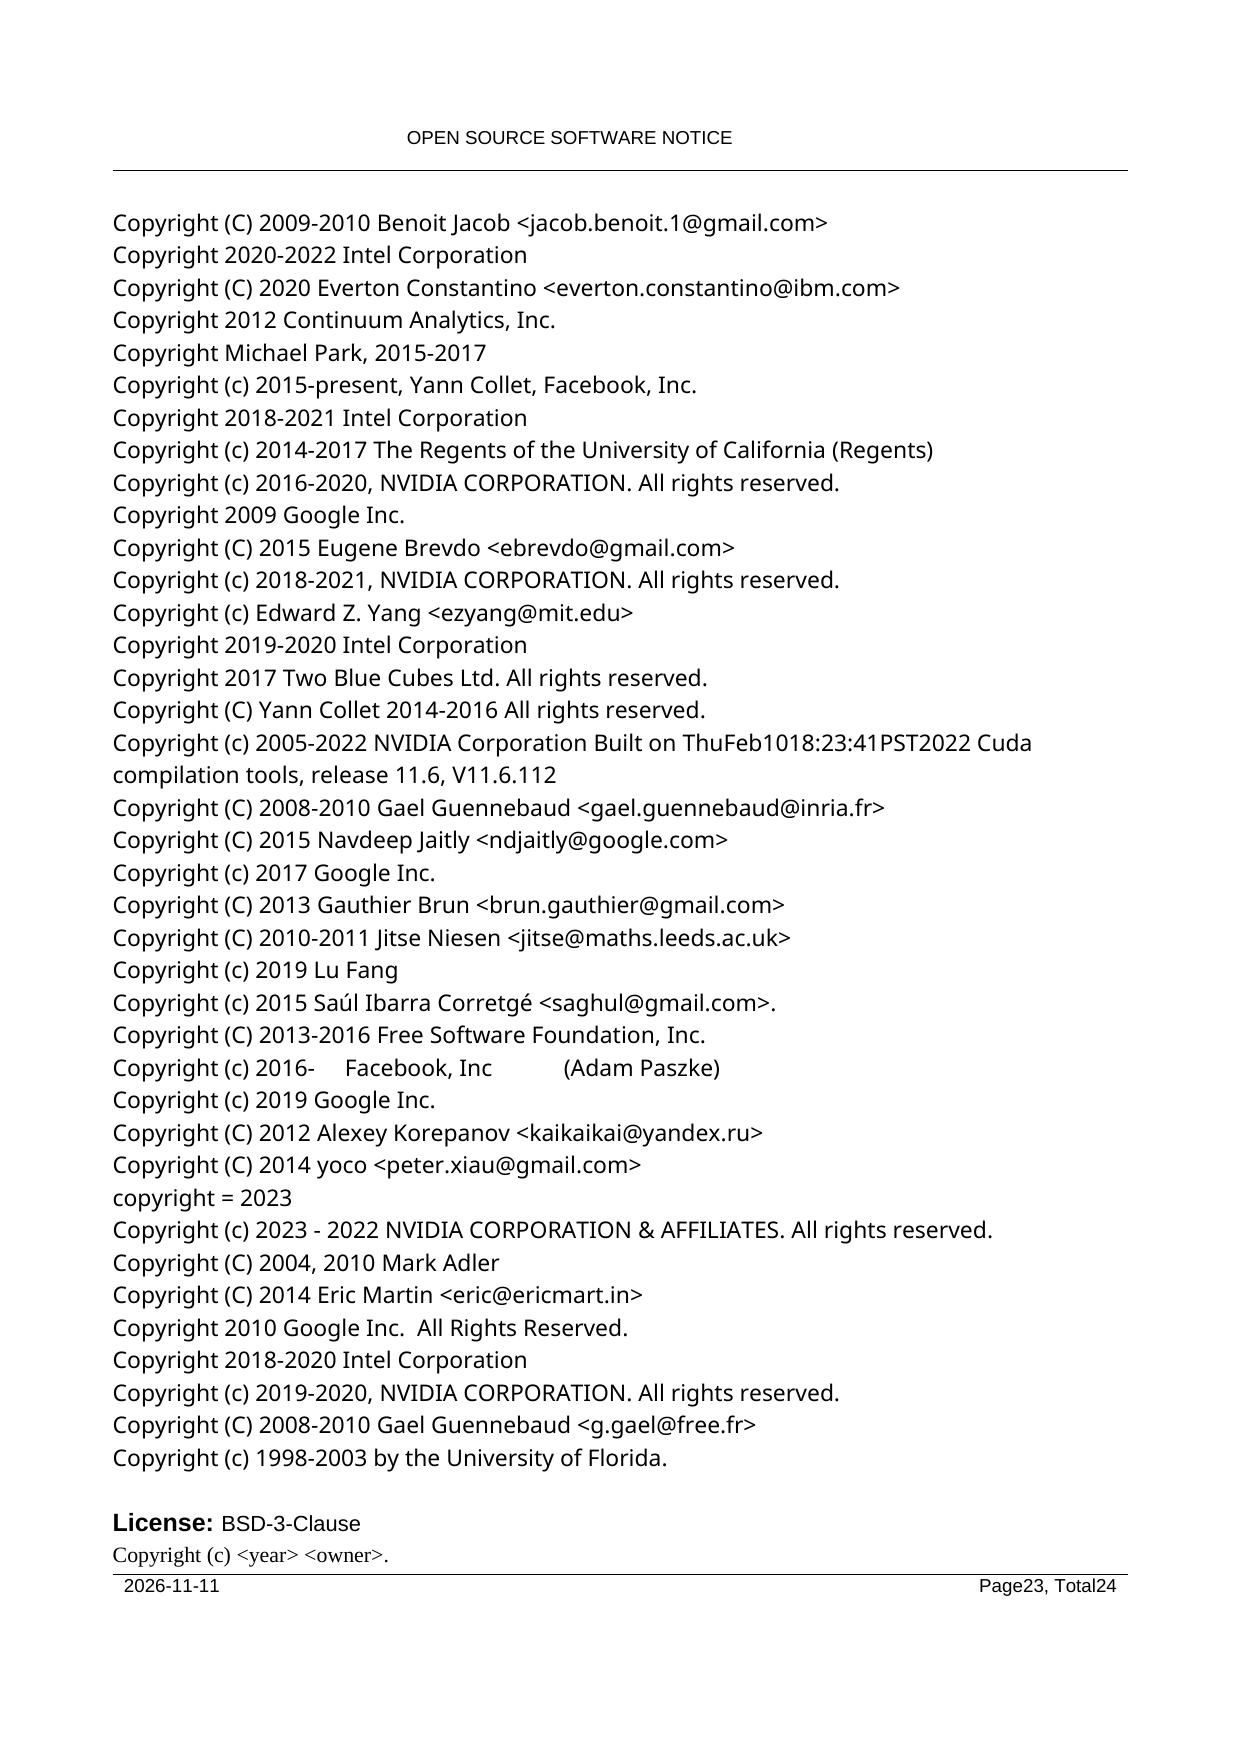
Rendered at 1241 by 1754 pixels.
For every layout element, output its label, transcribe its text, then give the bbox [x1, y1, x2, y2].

text License: BSD-3-Clause [112, 1506, 1128, 1539]
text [112, 1539, 1128, 1571]
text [112, 206, 1128, 1506]
